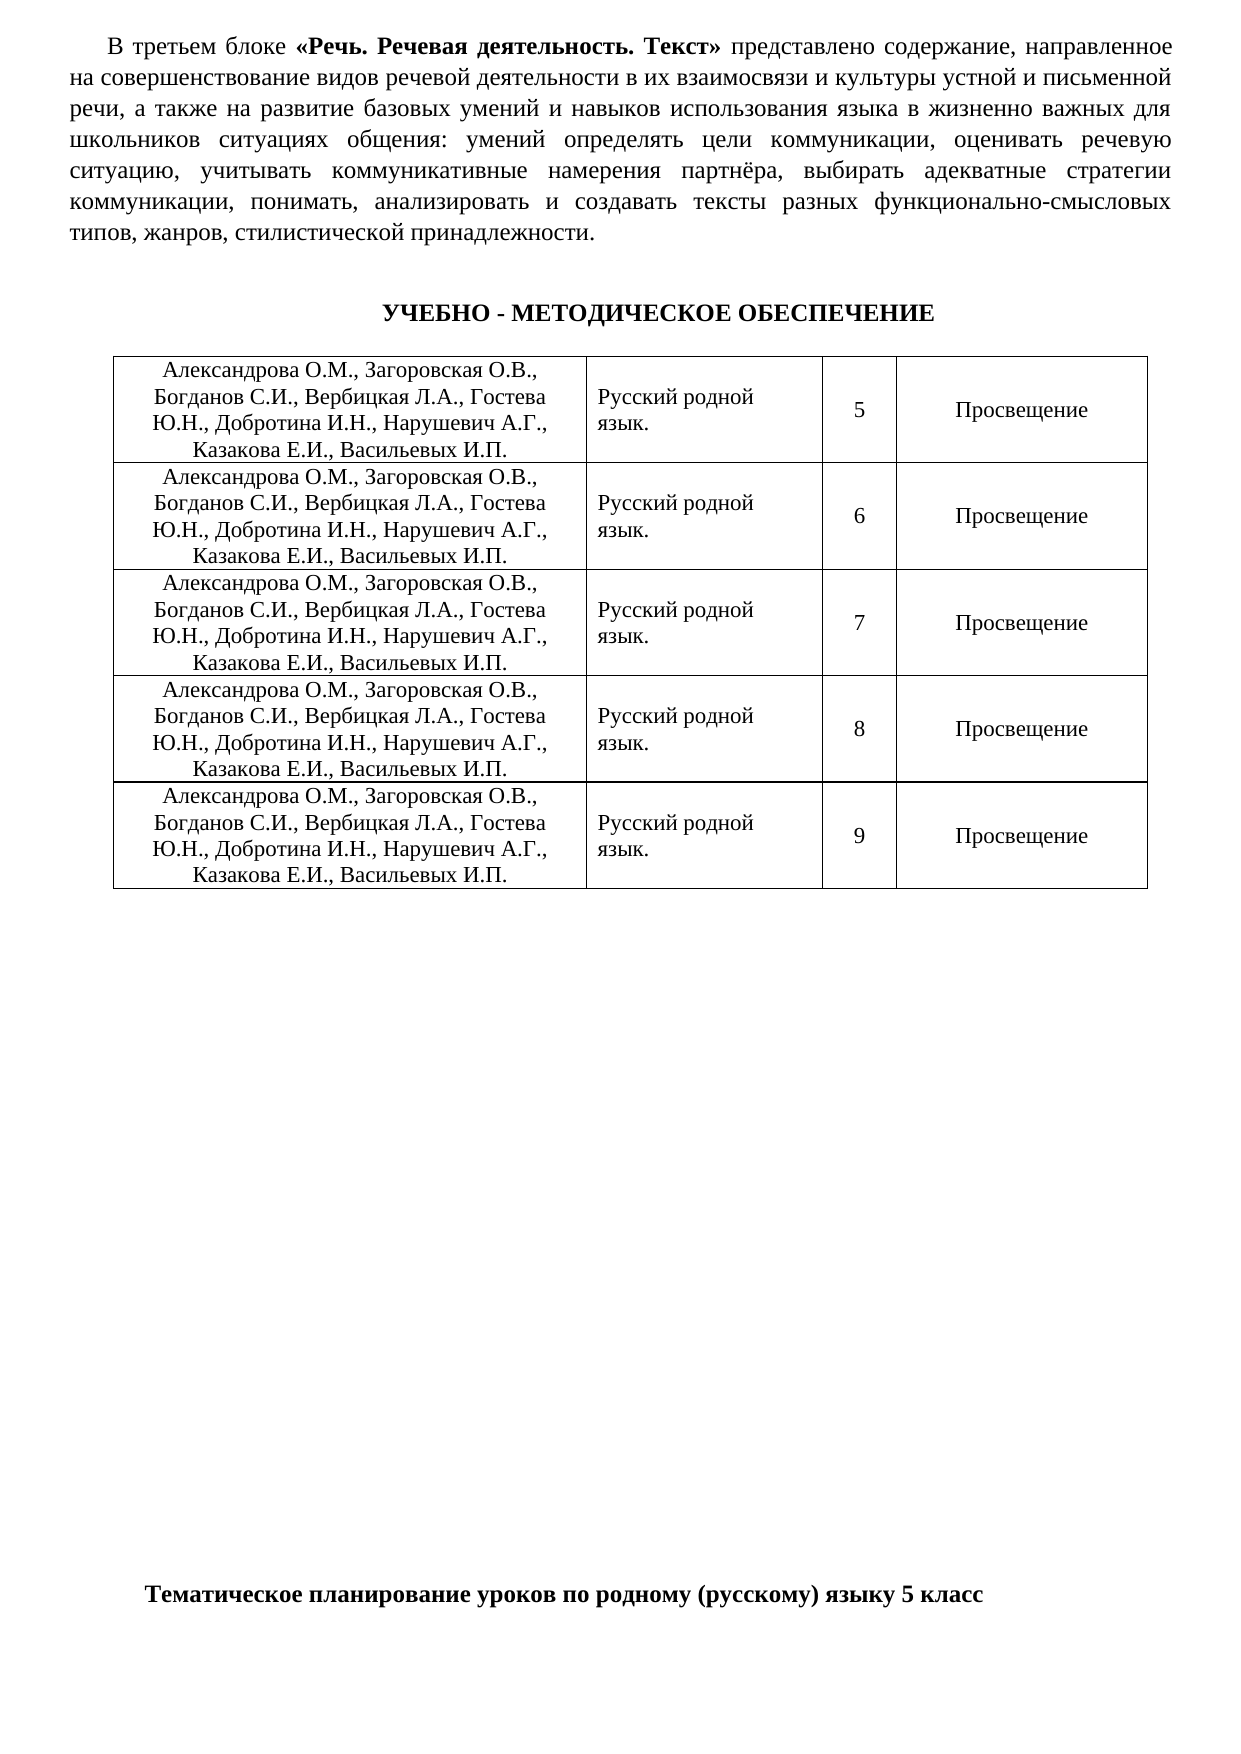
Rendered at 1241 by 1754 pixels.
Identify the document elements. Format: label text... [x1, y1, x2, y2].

table_cell Русский родной язык. [587, 783, 822, 888]
table_cell Просвещение [897, 463, 1147, 568]
table_cell Русский родной язык. [587, 463, 822, 568]
table_cell 8 [823, 676, 896, 781]
table_cell 9 [823, 783, 896, 888]
table_header Александрова О.М., Загоровская О.В., Богданов С.И., Вербицкая Л.А., Гостева Ю.Н., Добротина И.Н., Нарушевич А.Г., Казакова Е.И., Васильевых И.П. [114, 357, 586, 462]
table_cell Александрова О.М., Загоровская О.В., Богданов С.И., Вербицкая Л.А., Гостева Ю.Н., Добротина И.Н., Нарушевич А.Г., Казакова Е.И., Васильевых И.П. [114, 463, 586, 568]
table_cell 6 [823, 463, 896, 568]
table_cell Просвещение [897, 676, 1147, 781]
table_cell Русский родной язык. [587, 570, 822, 675]
table_cell Просвещение [897, 570, 1147, 675]
table_header Просвещение [897, 357, 1147, 462]
table_cell Просвещение [897, 783, 1147, 888]
table_cell Александрова О.М., Загоровская О.В., Богданов С.И., Вербицкая Л.А., Гостева Ю.Н., Добротина И.Н., Нарушевич А.Г., Казакова Е.И., Васильевых И.П. [114, 783, 586, 888]
text В третьем блоке «Речь. Речевая деятельность. Текст» представлено содержание, направленное на совершенствование видов речевой деятельности в их взаимосвязи и культуры устной и письменной речи, а также на развитие базовых умений и навыков использования языка в жизненно важных для школьников ситуациях общения: умений определять цели коммуникации, оценивать речевую ситуацию, учитывать коммуникативные намерения партнёра, выбирать адекватные стратегии коммуникации, понимать, анализировать и создавать тексты разных функционально-смысловых типов, жанров, стилистической принадлежности. [69, 31, 1172, 246]
table_header Русский родной язык. [587, 357, 822, 462]
table_cell Александрова О.М., Загоровская О.В., Богданов С.И., Вербицкая Л.А., Гостева Ю.Н., Добротина И.Н., Нарушевич А.Г., Казакова Е.И., Васильевых И.П. [114, 570, 586, 675]
text Тематическое планирование уроков по родному (русскому) языку 5 класс [144, 1579, 1172, 1608]
table_cell Русский родной язык. [587, 676, 822, 781]
table_cell 7 [823, 570, 896, 675]
table_cell Александрова О.М., Загоровская О.В., Богданов С.И., Вербицкая Л.А., Гостева Ю.Н., Добротина И.Н., Нарушевич А.Г., Казакова Е.И., Васильевых И.П. [114, 676, 586, 781]
table_header 5 [823, 357, 896, 462]
text УЧЕБНО - МЕТОДИЧЕСКОЕ ОБЕСПЕЧЕНИЕ [144, 298, 1172, 327]
